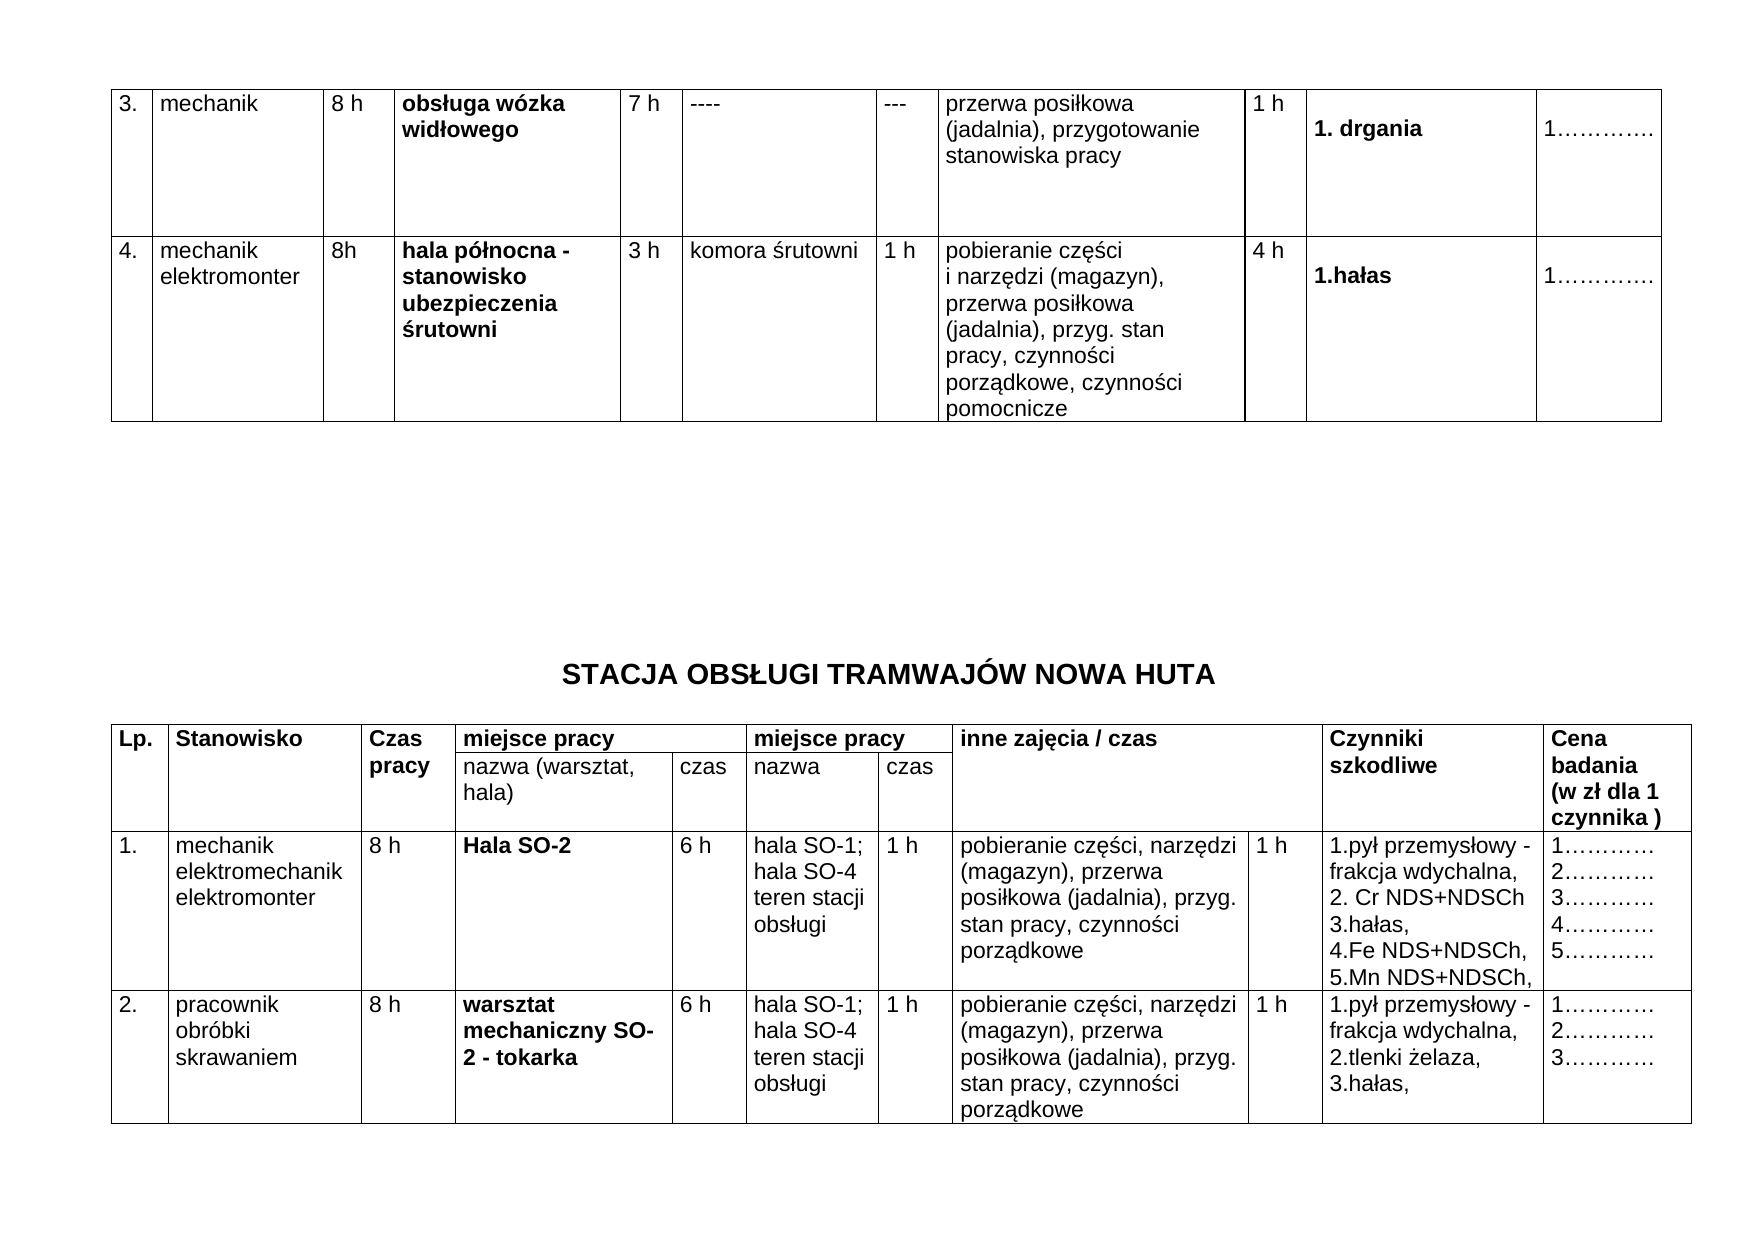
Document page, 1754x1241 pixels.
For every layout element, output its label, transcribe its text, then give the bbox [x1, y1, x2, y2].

table_cell 1 h [1249, 832, 1322, 990]
table_cell Hala SO-2 [456, 832, 672, 990]
table_header Czas pracy [362, 725, 455, 831]
table_cell 1 h [879, 991, 952, 1123]
table_cell [112, 991, 168, 1123]
table_cell [112, 90, 152, 236]
table_cell mechanik [153, 90, 323, 236]
table_cell 1………… 2………… 3………… 4………… 5………… [1544, 832, 1691, 990]
table_cell 8 h [362, 832, 455, 990]
table_header Czynniki szkodliwe [1323, 725, 1543, 831]
table_cell 6 h [673, 991, 746, 1123]
table_cell komora śrutowni [683, 237, 876, 421]
table_header Lp. [112, 725, 168, 831]
table_cell 1 h [879, 832, 952, 990]
table_header miejsce pracy [747, 725, 952, 752]
table_cell nazwa (warsztat, hala) [456, 753, 672, 831]
table_cell hala SO-1; hala SO-4 teren stacji obsługi [747, 991, 878, 1123]
table_cell 1…………. [1537, 237, 1661, 421]
table_header inne zajęcia / czas [953, 725, 1322, 831]
table_cell hala północna - stanowisko ubezpieczenia śrutowni [395, 237, 620, 421]
table_header Stanowisko [169, 725, 361, 831]
table_cell 1.pył przemysłowy - frakcja wdychalna, 2.tlenki żelaza, 3.hałas, [1323, 991, 1543, 1123]
table_cell [112, 832, 168, 990]
table_cell warsztat mechaniczny SO-2 - tokarka [456, 991, 672, 1123]
table_cell [112, 237, 152, 421]
table_cell 8 h [362, 991, 455, 1123]
table_cell 1 h [1249, 991, 1322, 1123]
table_cell mechanik elektromechanik elektromonter [169, 832, 361, 990]
table_cell przerwa posiłkowa (jadalnia), przygotowanie stanowiska pracy [939, 90, 1244, 236]
table_cell 8 h [324, 90, 394, 236]
table_cell 7 h [621, 90, 682, 236]
table_cell 1.pył przemysłowy - frakcja wdychalna, 2. Cr NDS+NDSCh 3.hałas, 4.Fe NDS+NDSCh, 5.Mn NDS+NDSCh, [1323, 832, 1543, 990]
text STACJA OBSŁUGI TRAMWAJÓW NOWA HUTA [148, 657, 1630, 691]
table_cell 1 h [1246, 90, 1306, 236]
table_cell czas [673, 753, 746, 831]
table_cell 4 h [1246, 237, 1306, 421]
table_cell 6 h [673, 832, 746, 990]
table_cell 1. drgania [1307, 90, 1536, 236]
table_cell czas [879, 753, 952, 831]
table_cell 1………… 2………… 3………… [1544, 991, 1691, 1123]
table_cell ---- [683, 90, 876, 236]
table_cell 3 h [621, 237, 682, 421]
table_cell 1 h [877, 237, 938, 421]
table_cell 1…………. [1537, 90, 1661, 236]
table_header Cena badania (w zł dla 1 czynnika ) [1544, 725, 1691, 831]
table_cell pracownik obróbki skrawaniem [169, 991, 361, 1123]
table_cell nazwa [747, 753, 878, 831]
table_cell pobieranie części, narzędzi (magazyn), przerwa posiłkowa (jadalnia), przyg. stan pracy, czynności porządkowe [953, 832, 1248, 990]
table_cell 8h [324, 237, 394, 421]
table_cell obsługa wózka widłowego [395, 90, 620, 236]
table_cell --- [877, 90, 938, 236]
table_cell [953, 991, 1248, 1123]
table_header miejsce pracy [456, 725, 746, 752]
table_cell hala SO-1; hala SO-4 teren stacji obsługi [747, 832, 878, 990]
table_cell 1.hałas [1307, 237, 1536, 421]
table_cell pobieranie części i narzędzi (magazyn), przerwa posiłkowa (jadalnia), przyg. stan pracy, czynności porządkowe, czynności pomocnicze [939, 237, 1244, 421]
table_cell mechanik elektromonter [153, 237, 323, 421]
